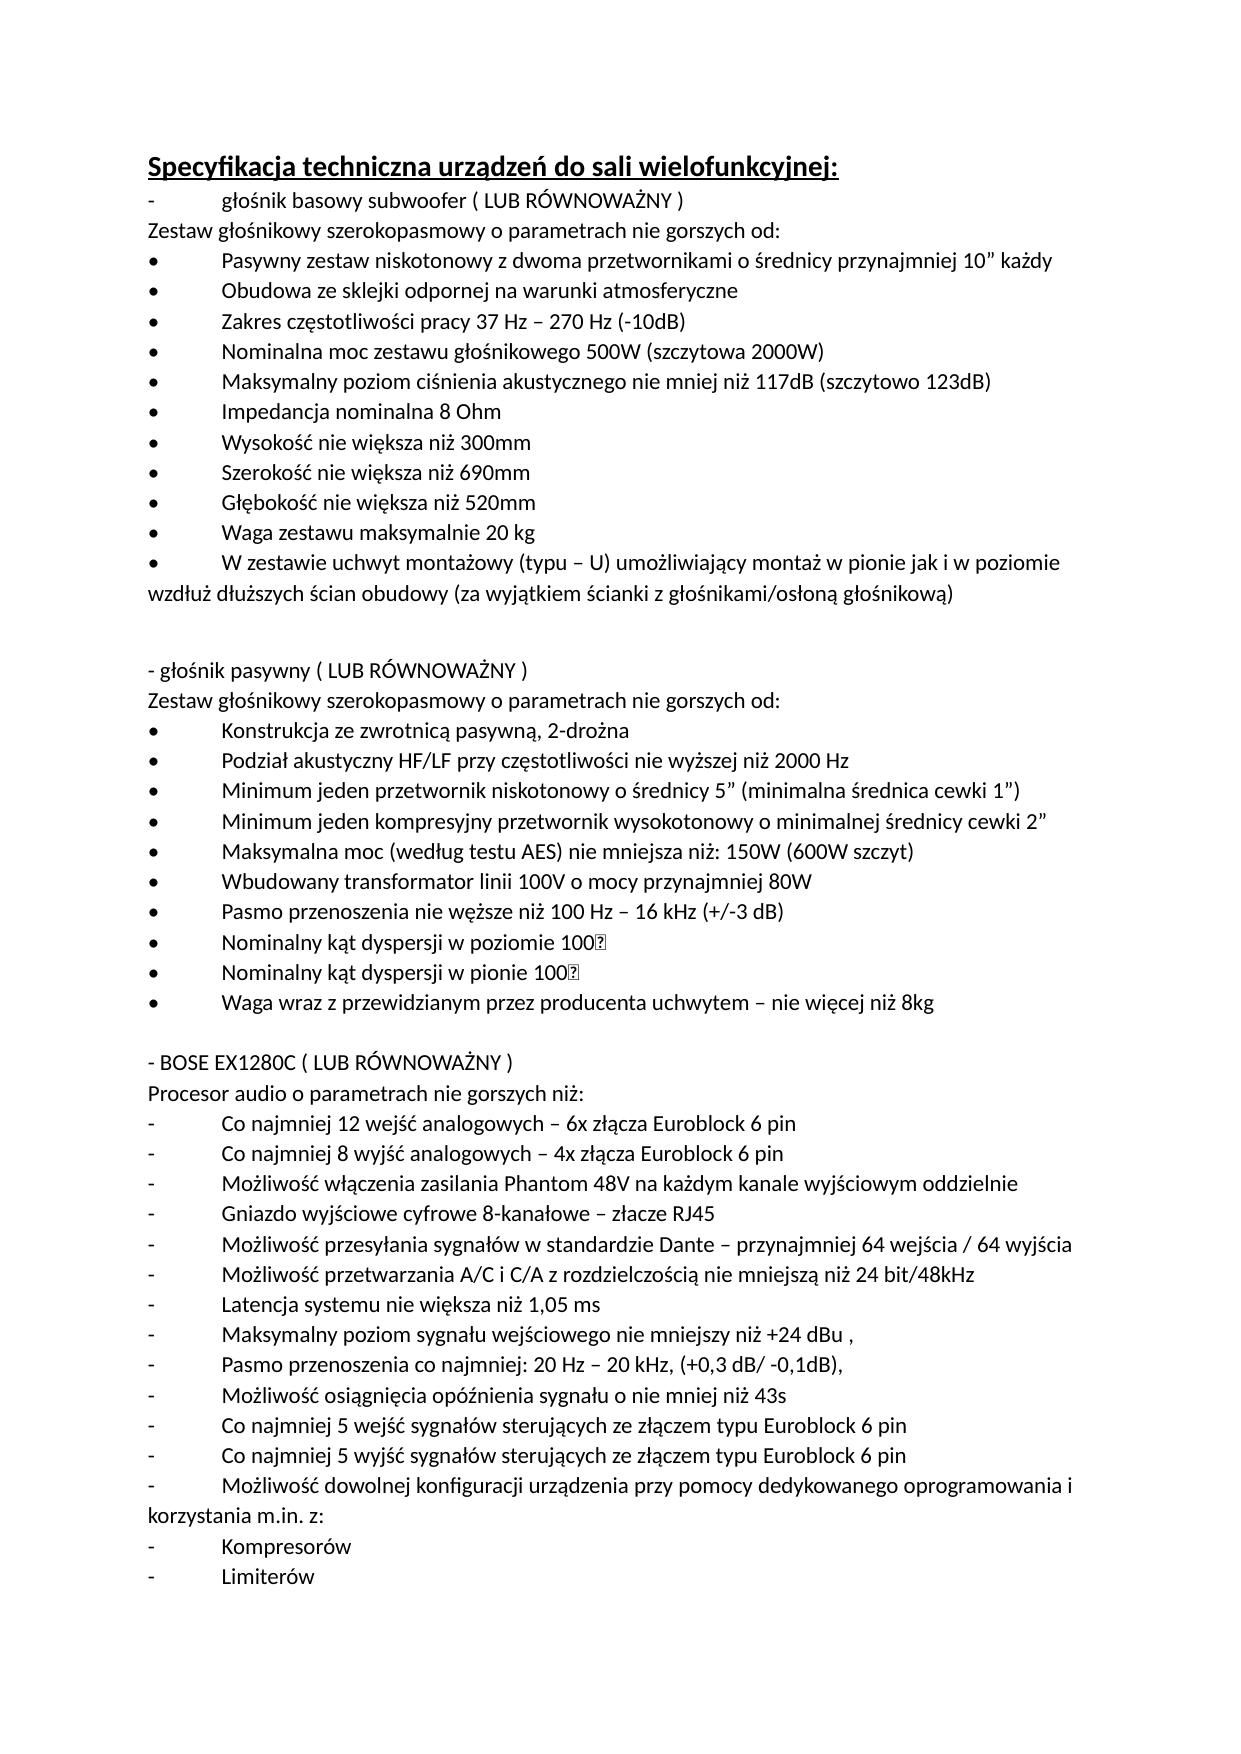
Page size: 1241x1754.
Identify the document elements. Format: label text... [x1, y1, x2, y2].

text - Możliwość przetwarzania A/C i C/A z rozdzielczością nie mniejszą niż 24 bit/48kHz [148, 1260, 1093, 1288]
text • Szerokość nie większa niż 690mm [148, 458, 1093, 486]
text - Pasmo przenoszenia co najmniej: 20 Hz – 20 kHz, (+0,3 dB/ -0,1dB), [148, 1351, 1093, 1379]
text - Co najmniej 8 wyjść analogowych – 4x złącza Euroblock 6 pin [148, 1139, 1093, 1167]
text • Waga zestawu maksymalnie 20 kg [148, 518, 1093, 546]
text • Wysokość nie większa niż 300mm [148, 428, 1093, 456]
text - Co najmniej 12 wejść analogowych – 6x złącza Euroblock 6 pin [148, 1109, 1093, 1137]
text • Pasywny zestaw niskotonowy z dwoma przetwornikami o średnicy przynajmniej 10” każdy [148, 246, 1093, 274]
text - Możliwość dowolnej konfiguracji urządzenia przy pomocy dedykowanego oprogramowania i korzystania m.in. z: [148, 1471, 1093, 1530]
text - BOSE EX1280C ( LUB RÓWNOWAŻNY ) [148, 1048, 1093, 1077]
text • Maksymalna moc (według testu AES) nie mniejsza niż: 150W (600W szczyt) [148, 837, 1093, 865]
text • Maksymalny poziom ciśnienia akustycznego nie mniej niż 117dB (szczytowo 123dB) [148, 367, 1093, 395]
text - Latencja systemu nie większa niż 1,05 ms [148, 1290, 1093, 1318]
text • Impedancja nominalna 8 Ohm [148, 397, 1093, 426]
text - Możliwość osiągnięcia opóźnienia sygnału o nie mniej niż 43s [148, 1381, 1093, 1409]
text • Minimum jeden kompresyjny przetwornik wysokotonowy o minimalnej średnicy cewki 2” [148, 807, 1093, 835]
text - głośnik basowy subwoofer ( LUB RÓWNOWAŻNY ) [148, 186, 1093, 214]
text - Maksymalny poziom sygnału wejściowego nie mniejszy niż +24 dBu , [148, 1320, 1093, 1348]
text - Co najmniej 5 wyjść sygnałów sterujących ze złączem typu Euroblock 6 pin [148, 1441, 1093, 1469]
text • Minimum jeden przetwornik niskotonowy o średnicy 5” (minimalna średnica cewki 1”) [148, 777, 1093, 805]
text - Możliwość przesyłania sygnałów w standardzie Dante – przynajmniej 64 wejścia / 64 wyjścia [148, 1230, 1093, 1258]
text • Nominalny kąt dyspersji w poziomie 100 [148, 928, 1093, 956]
text • Podział akustyczny HF/LF przy częstotliwości nie wyższej niż 2000 Hz [148, 746, 1093, 774]
text - Kompresorów [148, 1532, 1093, 1560]
text • Wbudowany transformator linii 100V o mocy przynajmniej 80W [148, 867, 1093, 895]
text • Zakres częstotliwości pracy 37 Hz – 270 Hz (-10dB) [148, 307, 1093, 335]
text Specyfikacja techniczna urządzeń do sali wielofunkcyjnej: [148, 148, 1093, 183]
text - Co najmniej 5 wejść sygnałów sterujących ze złączem typu Euroblock 6 pin [148, 1411, 1093, 1439]
text - Gniazdo wyjściowe cyfrowe 8-kanałowe – złacze RJ45 [148, 1199, 1093, 1228]
text • Nominalny kąt dyspersji w pionie 100 [148, 958, 1093, 986]
text • W zestawie uchwyt montażowy (typu – U) umożliwiający montaż w pionie jak i w poziomie wzdłuż dłuższych ścian obudowy (za wyjątkiem ścianki z głośnikami/osłoną głośnikową) [148, 548, 1093, 607]
text • Waga wraz z przewidzianym przez producenta uchwytem – nie więcej niż 8kg [148, 988, 1093, 1016]
text Zestaw głośnikowy szerokopasmowy o parametrach nie gorszych od: [148, 686, 1093, 714]
text • Nominalna moc zestawu głośnikowego 500W (szczytowa 2000W) [148, 337, 1093, 365]
text - głośnik pasywny ( LUB RÓWNOWAŻNY ) [148, 656, 1093, 684]
text - Limiterów [148, 1562, 1093, 1590]
text • Konstrukcja ze zwrotnicą pasywną, 2-drożna [148, 716, 1093, 744]
text Zestaw głośnikowy szerokopasmowy o parametrach nie gorszych od: [148, 216, 1093, 244]
text Procesor audio o parametrach nie gorszych niż: [148, 1079, 1093, 1107]
text - Możliwość włączenia zasilania Phantom 48V na każdym kanale wyjściowym oddzielnie [148, 1169, 1093, 1197]
text • Obudowa ze sklejki odpornej na warunki atmosferyczne [148, 277, 1093, 305]
text • Głębokość nie większa niż 520mm [148, 488, 1093, 516]
text • Pasmo przenoszenia nie węższe niż 100 Hz – 16 kHz (+/-3 dB) [148, 897, 1093, 926]
